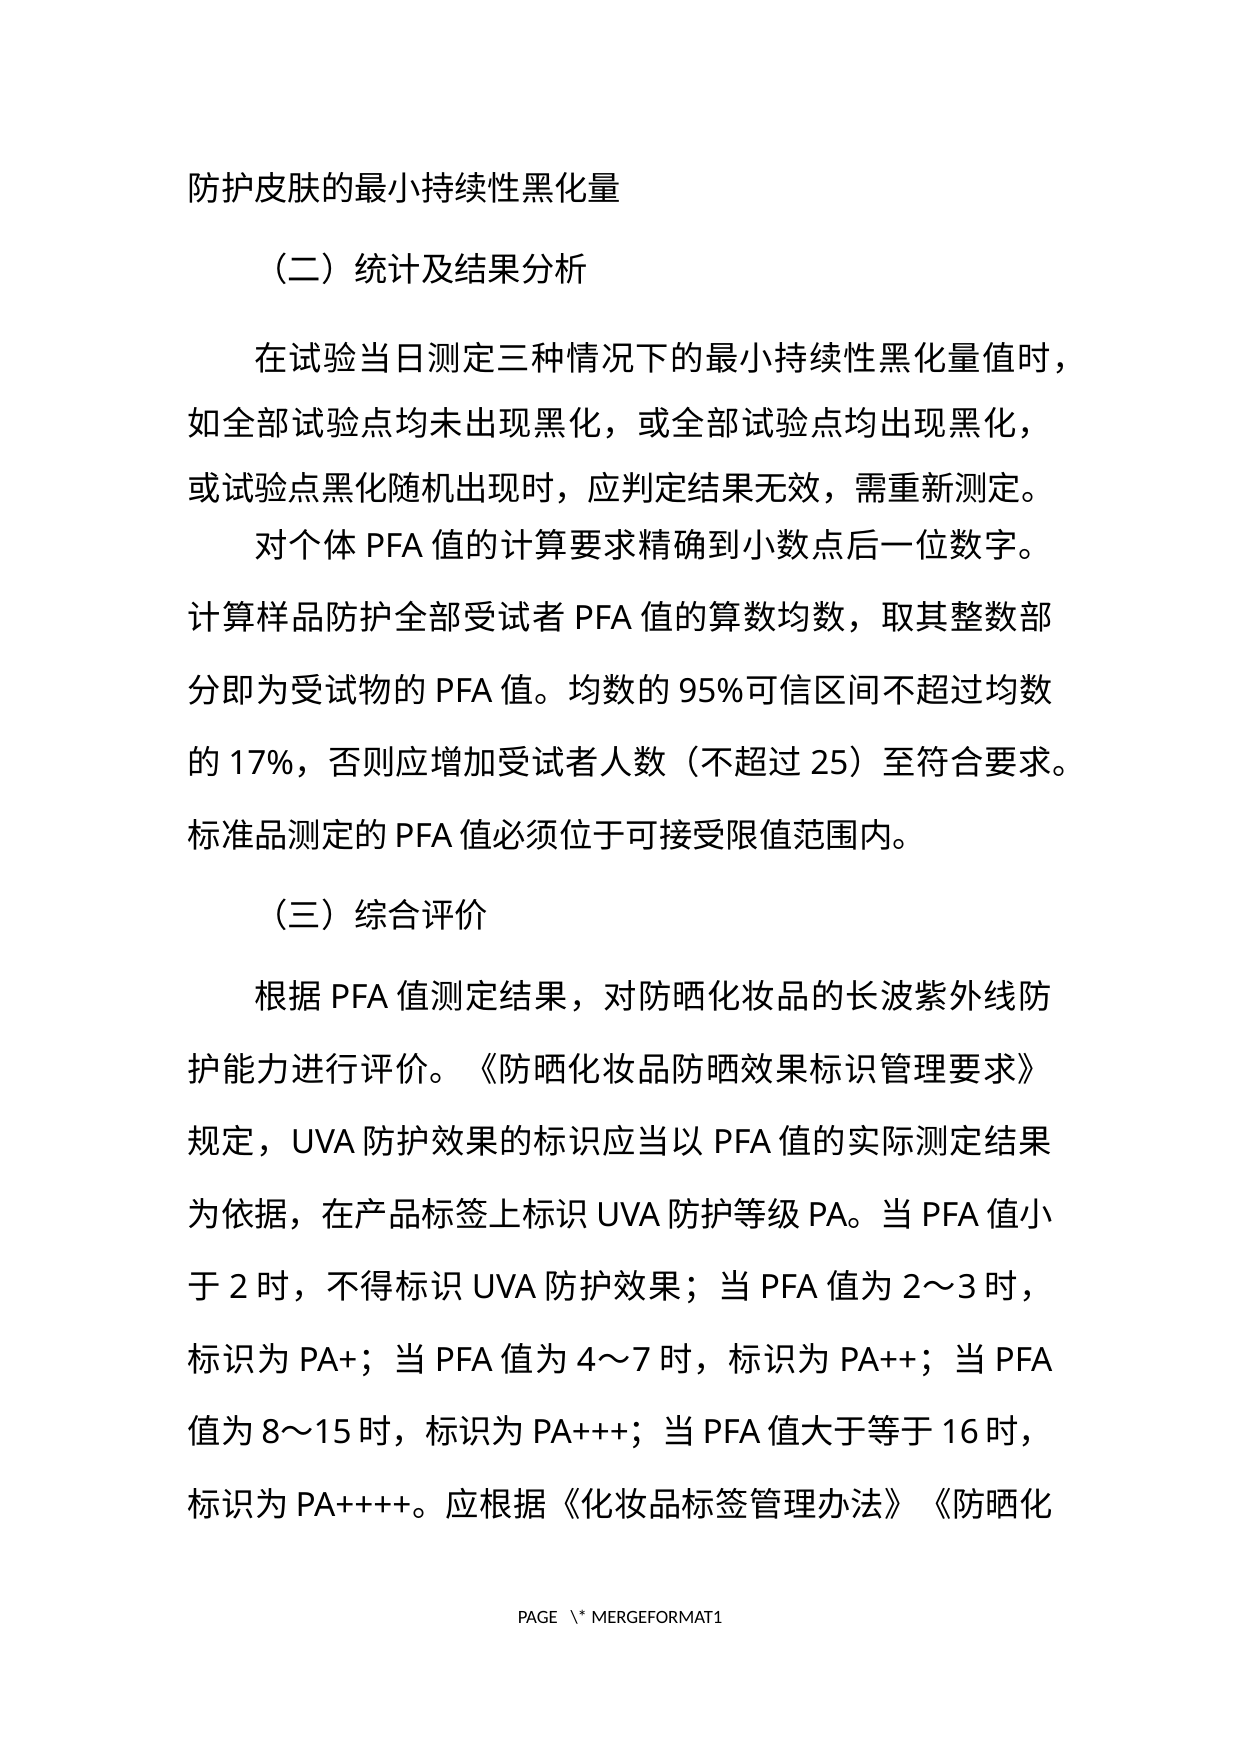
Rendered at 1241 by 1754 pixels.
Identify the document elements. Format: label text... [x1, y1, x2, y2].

subtitle （二）统计及结果分析 [187, 234, 1053, 299]
subtitle （三）综合评价 [187, 881, 1053, 946]
text 对个体PFA值的计算要求精确到小数点后一位数字。计算样品防护全部受试者PFA值的算数均数，取其整数部分即为受试物的PFA值。均数的95%可信区间不超过均数的17%，否则应增加受试者人数（不超过25）至符合要求。标准品测定的PFA值必须位于可接受限值范围内。 [187, 518, 1053, 857]
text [187, 162, 1053, 210]
text 在试验当日测定三种情况下的最小持续性黑化量值时，如全部试验点均未出现黑化，或全部试验点均出现黑化，或试验点黑化随机出现时，应判定结果无效，需重新测定。 [187, 323, 1053, 518]
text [187, 970, 1053, 1526]
